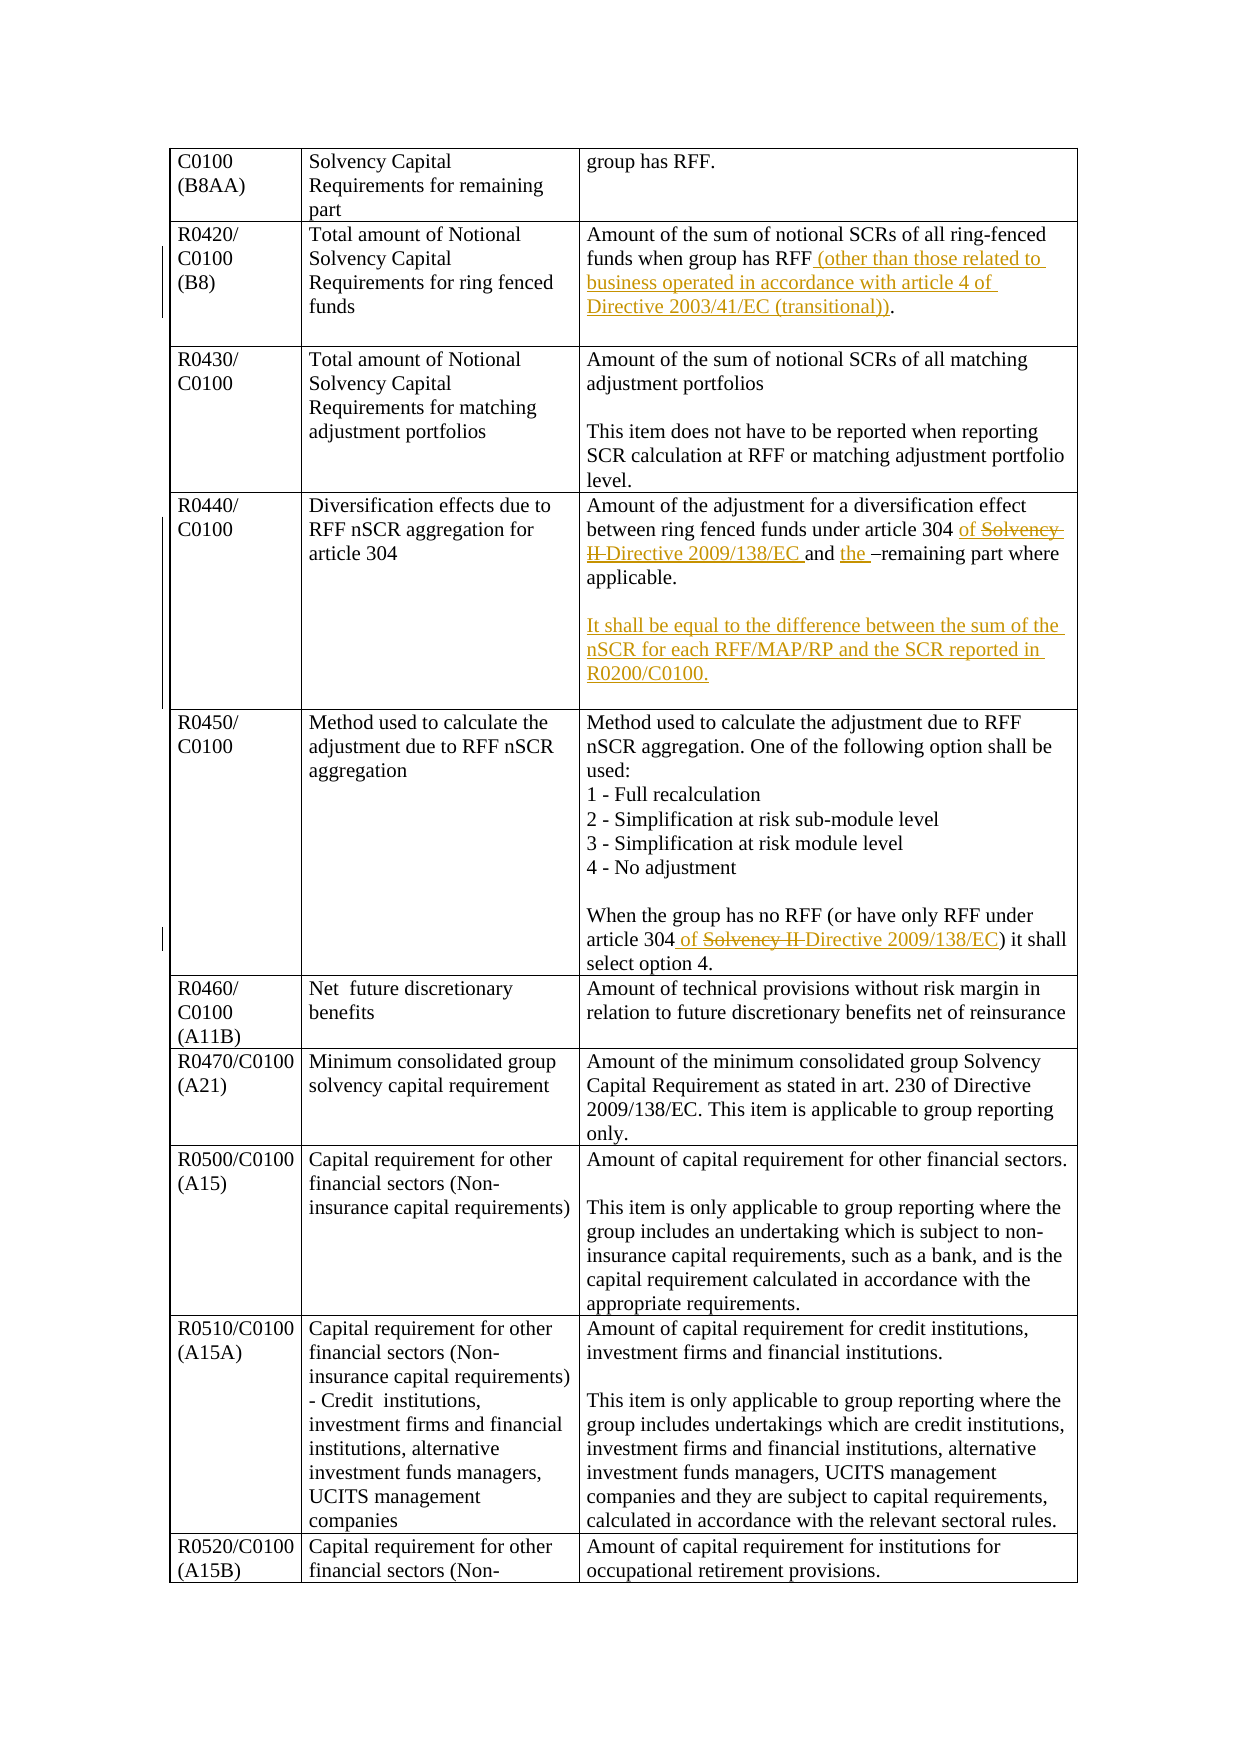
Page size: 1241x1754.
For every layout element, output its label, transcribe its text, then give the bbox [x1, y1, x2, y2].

table_cell R0510/C0100 (A15A) [171, 1316, 301, 1532]
table_cell Amount of the sum of notional SCRs of all ring-fenced funds when group has RFF. [580, 222, 1077, 346]
table_cell Total amount of Notional Solvency Capital Requirements for ring fenced funds [302, 222, 579, 346]
table_cell Amount of the adjustment for a diversification effect between ring fenced funds under article 304 and remaining part where applicable. [580, 493, 1077, 709]
table_cell R0430/ C0100 [171, 347, 301, 492]
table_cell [580, 1534, 1077, 1582]
table_cell R0410/ C0100 (B8AA) [171, 149, 301, 221]
table_cell R0460/ C0100 (A11B) [171, 976, 301, 1048]
table_cell Amount of technical provisions without risk margin in relation to future discretionary benefits net of reinsurance [580, 976, 1077, 1048]
table_cell R0450/ C0100 [171, 710, 301, 975]
table_cell R0440/ C0100 [171, 493, 301, 709]
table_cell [302, 149, 579, 221]
table_cell Capital requirement for other financial sectors (Non-insurance capital requirements) - Credit institutions, investment firms and financial institutions, alternative investment funds managers, UCITS management companies [302, 1316, 579, 1532]
table_cell Amount of capital requirement for other financial sectors. This item is only applicable to group reporting where the group includes an undertaking which is subject to non-insurance capital requirements, such as a bank, and is the capital requirement calculated in accordance with the appropriate requirements. [580, 1146, 1077, 1315]
table_cell Method used to calculate the adjustment due to RFF nSCR aggregation [302, 710, 579, 975]
table_cell R0520/C0100 (A15B) [171, 1534, 301, 1582]
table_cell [302, 1534, 579, 1582]
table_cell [580, 149, 1077, 221]
table_cell Minimum consolidated group solvency capital requirement [302, 1049, 579, 1145]
table_cell Amount of the sum of notional SCRs of all matching adjustment portfolios This item does not have to be reported when reporting SCR calculation at RFF or matching adjustment portfolio level. [580, 347, 1077, 492]
table_cell Method used to calculate the adjustment due to RFF nSCR aggregation. One of the following option shall be used: 1 - Full recalculation 2 - Simplification at risk sub-module level 3 - Simplification at risk module level 4 - No adjustment When the group has no RFF (or have only RFF under article 304) it shall select option 4. [580, 710, 1077, 975]
table_cell R0420/ C0100 (B8) [171, 222, 301, 346]
table_cell Total amount of Notional Solvency Capital Requirements for matching adjustment portfolios [302, 347, 579, 492]
table_cell R0500/C0100 (A15) [171, 1146, 301, 1315]
table_cell Net future discretionary benefits [302, 976, 579, 1048]
table_cell Diversification effects due to RFF nSCR aggregation for article 304 [302, 493, 579, 709]
table_cell Amount of capital requirement for credit institutions, investment firms and financial institutions. This item is only applicable to group reporting where the group includes undertakings which are credit institutions, investment firms and financial institutions, alternative investment funds managers, UCITS management companies and they are subject to capital requirements, calculated in accordance with the relevant sectoral rules. [580, 1316, 1077, 1532]
table_cell Capital requirement for other financial sectors (Non-insurance capital requirements) [302, 1146, 579, 1315]
table_cell R0470/C0100 (A21) [171, 1049, 301, 1145]
table_cell Amount of the minimum consolidated group Solvency Capital Requirement as stated in art. 230 of Directive 2009/138/EC. This item is applicable to group reporting only. [580, 1049, 1077, 1145]
